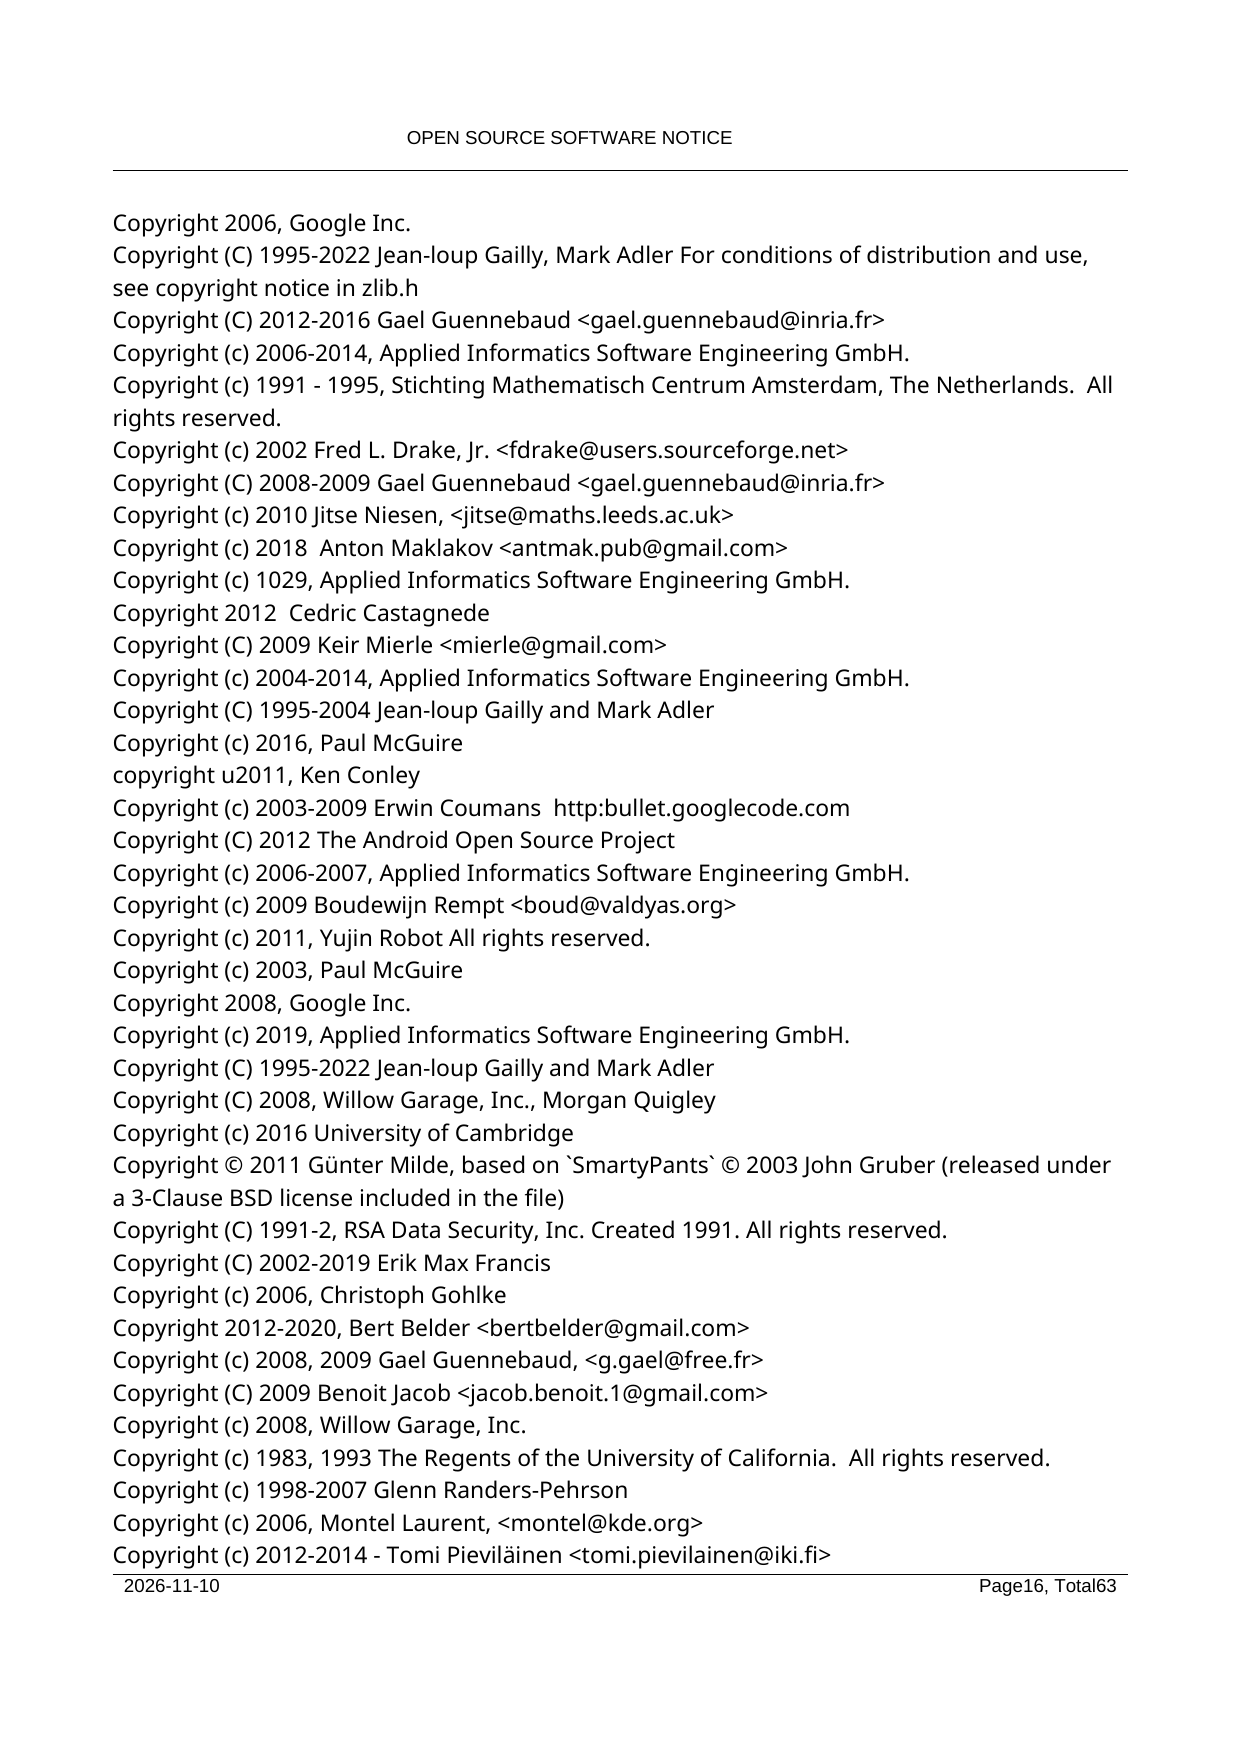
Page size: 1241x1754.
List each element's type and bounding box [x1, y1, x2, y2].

text [112, 206, 1128, 1571]
